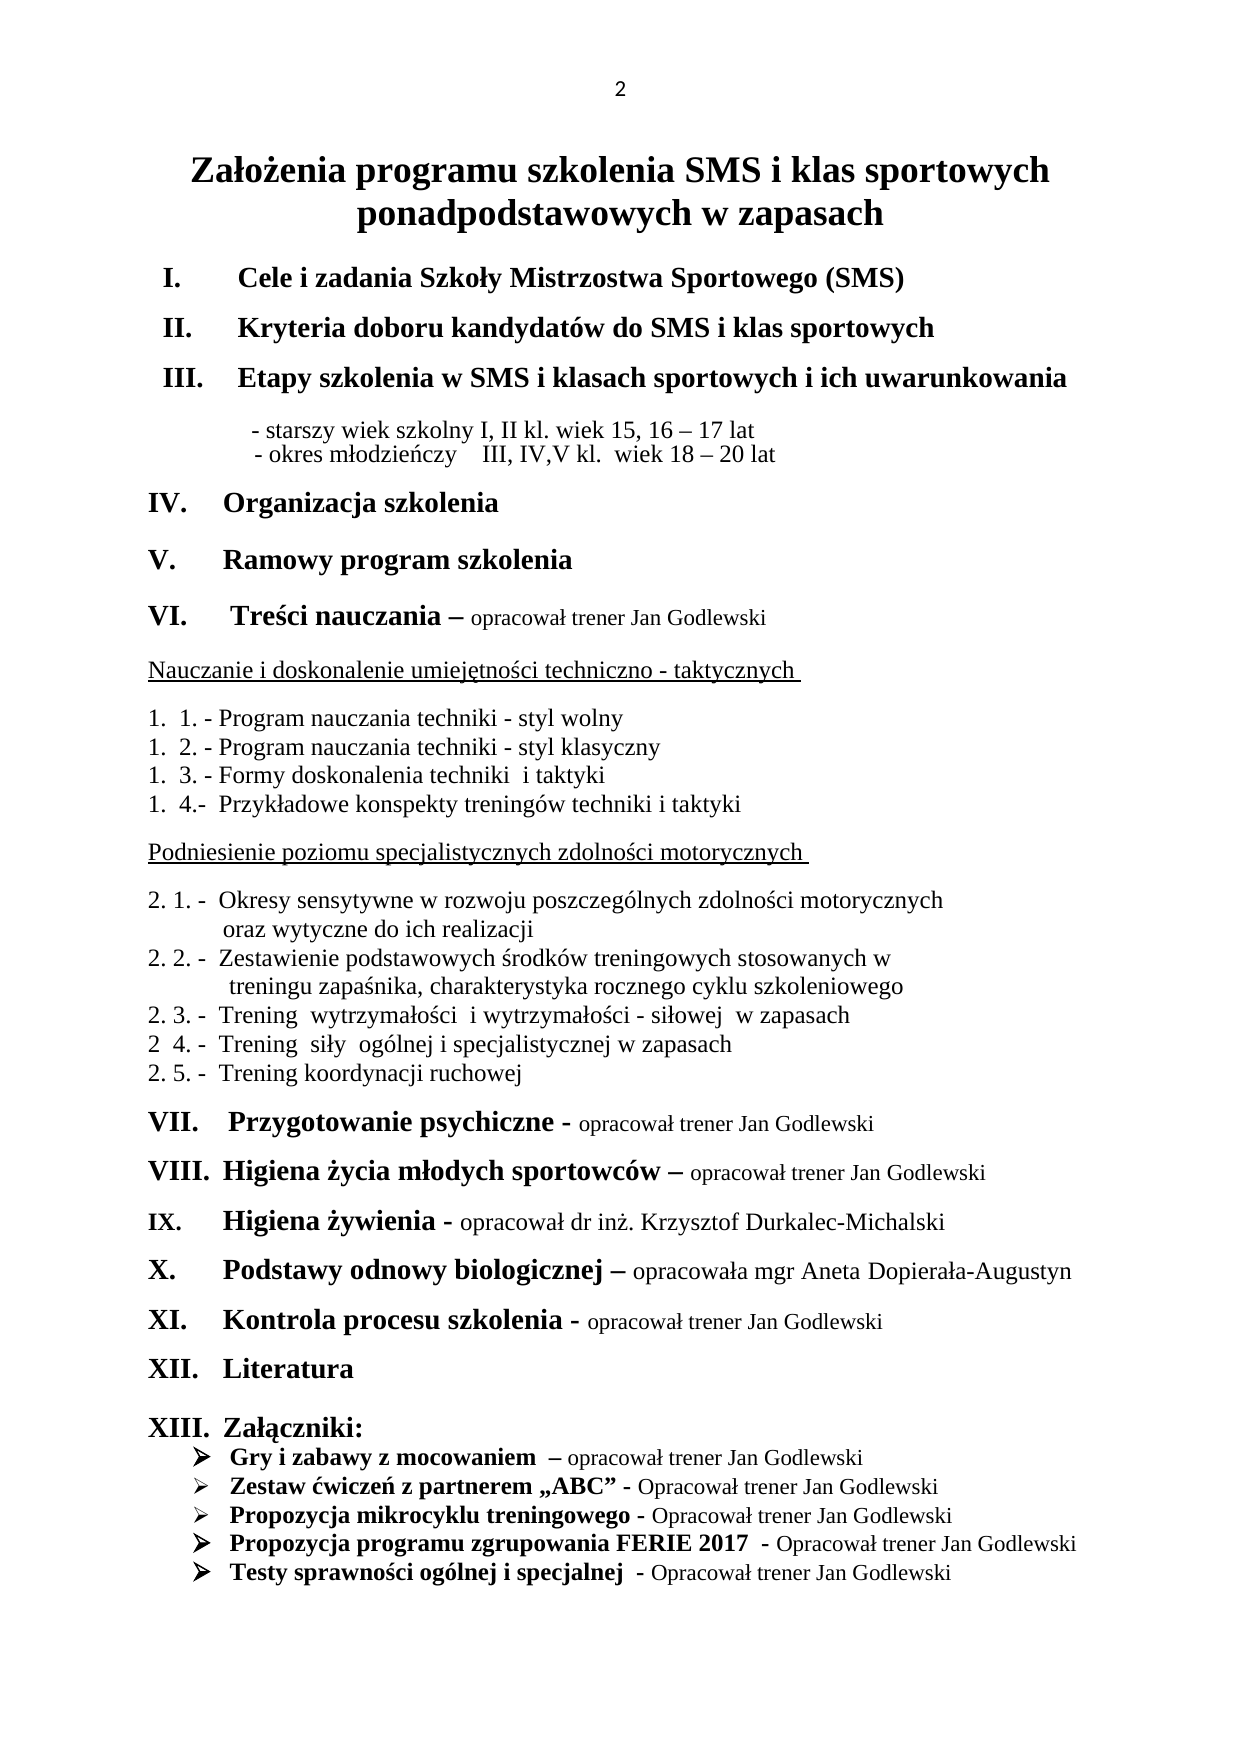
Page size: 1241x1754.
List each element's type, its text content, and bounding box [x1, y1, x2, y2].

list Organizacja szkolenia [148, 493, 1093, 517]
list Propozycja mikrocyklu treningowego - Opracował trener Jan Godlewski [192, 1500, 1093, 1528]
list Testy sprawności ogólnej i specjalnej - Opracował trener Jan Godlewski [192, 1557, 1093, 1586]
text 1. 4.- Przykładowe konspekty treningów techniki i taktyki [148, 789, 1093, 818]
text oraz wytyczne do ich realizacji [148, 914, 1093, 943]
list Zestaw ćwiczeń z partnerem „ABC” - Opracował trener Jan Godlewski [192, 1471, 1093, 1500]
text 1. 2. - Program nauczania techniki - styl klasyczny [148, 732, 1093, 761]
text - starszy wiek szkolny I, II kl. wiek 15, 16 – 17 lat [251, 418, 1093, 443]
text Założenia programu szkolenia SMS i klas sportowych ponadpodstawowych w zapasach [148, 148, 1093, 234]
text 2. 1. - Okresy sensytywne w rozwoju poszczególnych zdolności motorycznych [148, 885, 1093, 914]
text 2. 5. - Trening koordynacji ruchowej [148, 1058, 1093, 1086]
list Podstawy odnowy biologicznej – opracowała mgr Aneta Dopierała-Augustyn [148, 1260, 1093, 1285]
list Ramowy program szkolenia [148, 542, 1093, 576]
text Podniesienie poziomu specjalistycznych zdolności motorycznych [148, 837, 1093, 866]
list Higiena życia młodych sportowców – opracował trener Jan Godlewski [148, 1161, 1093, 1186]
list Kryteria doboru kandydatów do SMS i klas sportowych [162, 317, 1093, 342]
list Literatura [148, 1359, 1093, 1384]
text treningu zapaśnika, charakterystyka rocznego cyklu szkoleniowego [148, 971, 1093, 1000]
text 1. 1. - Program nauczania techniki - styl wolny [148, 703, 1093, 732]
text 1. 3. - Formy doskonalenia techniki i taktyki [148, 761, 1093, 789]
list Kontrola procesu szkolenia - opracował trener Jan Godlewski [148, 1309, 1093, 1334]
list Cele i zadania Szkoły Mistrzostwa Sportowego (SMS) [162, 268, 832, 293]
text 2 4. - Trening siły ogólnej i specjalistycznej w zapasach [148, 1029, 1093, 1058]
text 2. 2. - Zestawienie podstawowych środków treningowych stosowanych w [148, 943, 1093, 971]
text 2. 3. - Trening wytrzymałości i wytrzymałości - siłowej w zapasach [148, 1000, 1093, 1029]
list Etapy szkolenia w SMS i klasach sportowych i ich uwarunkowania [162, 368, 1093, 393]
list Gry i zabawy z mocowaniem – opracował trener Jan Godlewski [192, 1442, 1093, 1471]
text - okres młodzieńczy III, IV,V kl. wiek 18 – 20 lat [148, 443, 1093, 468]
list Cele i zadania Szkoły Mistrzostwa Sportowego (SMS) [896, 268, 1093, 293]
text VII. Przygotowanie psychiczne - opracował trener Jan Godlewski [148, 1111, 1093, 1136]
list Treści nauczania – opracował trener Jan Godlewski [148, 606, 819, 630]
text Nauczanie i doskonalenie umiejętności techniczno - taktycznych [148, 655, 1093, 684]
list Higiena żywienia - opracował dr inż. Krzysztof Durkalec-Michalski [148, 1210, 1093, 1235]
list Załączniki: [148, 1417, 1093, 1442]
list Propozycja programu zgrupowania FERIE 2017 - Opracował trener Jan Godlewski [192, 1528, 1093, 1557]
